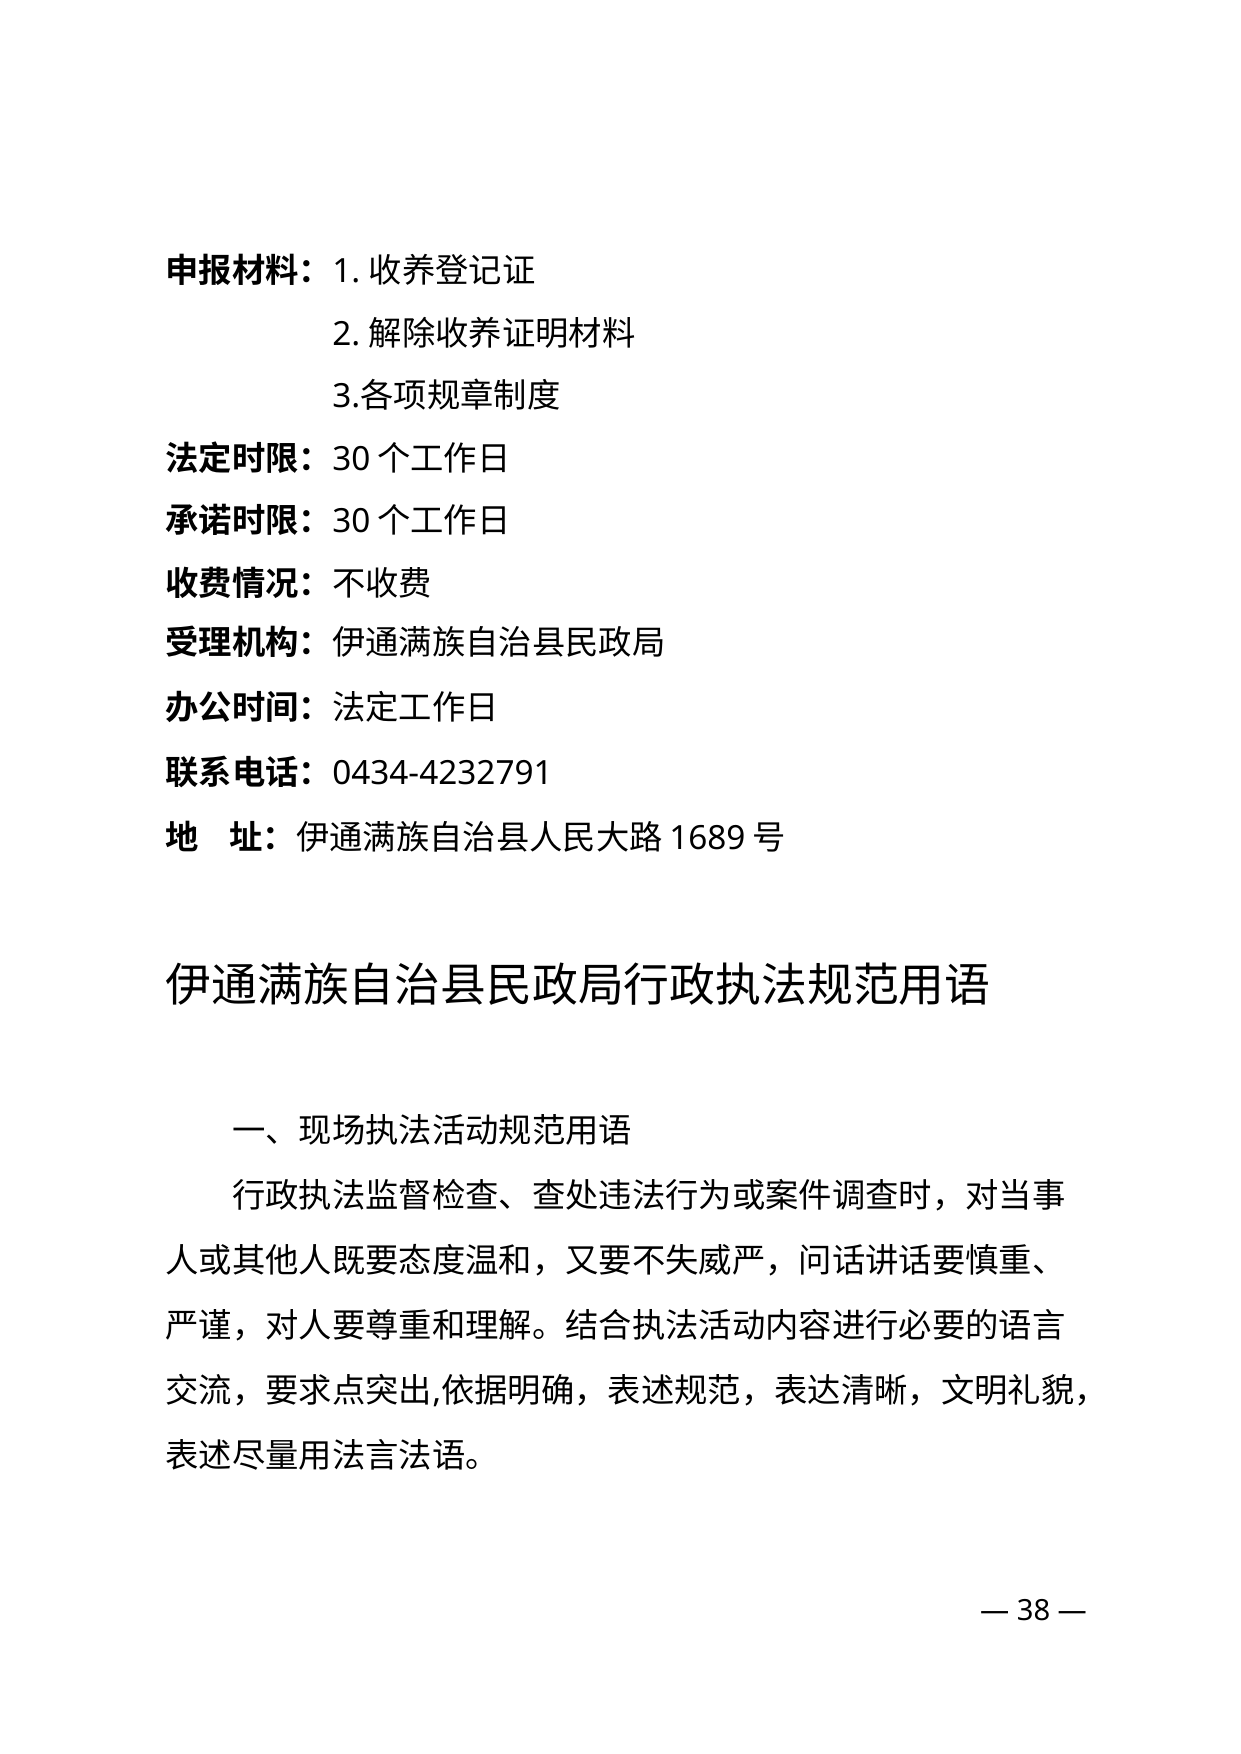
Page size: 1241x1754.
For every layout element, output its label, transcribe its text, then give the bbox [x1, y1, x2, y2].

text 地 址：伊通满族自治县人民大路1689号 [165, 803, 1087, 868]
text 申报材料：1. 收养登记证 [165, 233, 1087, 295]
text 行政执法监督检查、查处违法行为或案件调查时，对当事人或其他人既要态度温和，又要不失威严，问话讲话要慎重、严谨，对人要尊重和理解。结合执法活动内容进行必要的语言交流，要求点突出,依据明确，表述规范，表达清晰，文明礼貌，表述尽量用法言法语。 [165, 1160, 1087, 1485]
text 一、现场执法活动规范用语 [165, 1095, 1087, 1160]
text 联系电话：0434-4232791 [165, 738, 1087, 803]
text 办公时间：法定工作日 [165, 673, 1087, 738]
text 法定时限：30个工作日 [165, 420, 1087, 483]
text 2. 解除收养证明材料 [165, 295, 1087, 358]
text 3.各项规章制度 [165, 358, 1087, 420]
text 承诺时限：30个工作日 [165, 483, 1087, 545]
text 受理机构：伊通满族自治县民政局 [165, 608, 1087, 673]
text 伊通满族自治县民政局行政执法规范用语 [165, 933, 1087, 1030]
text 收费情况：不收费 [165, 545, 1087, 608]
